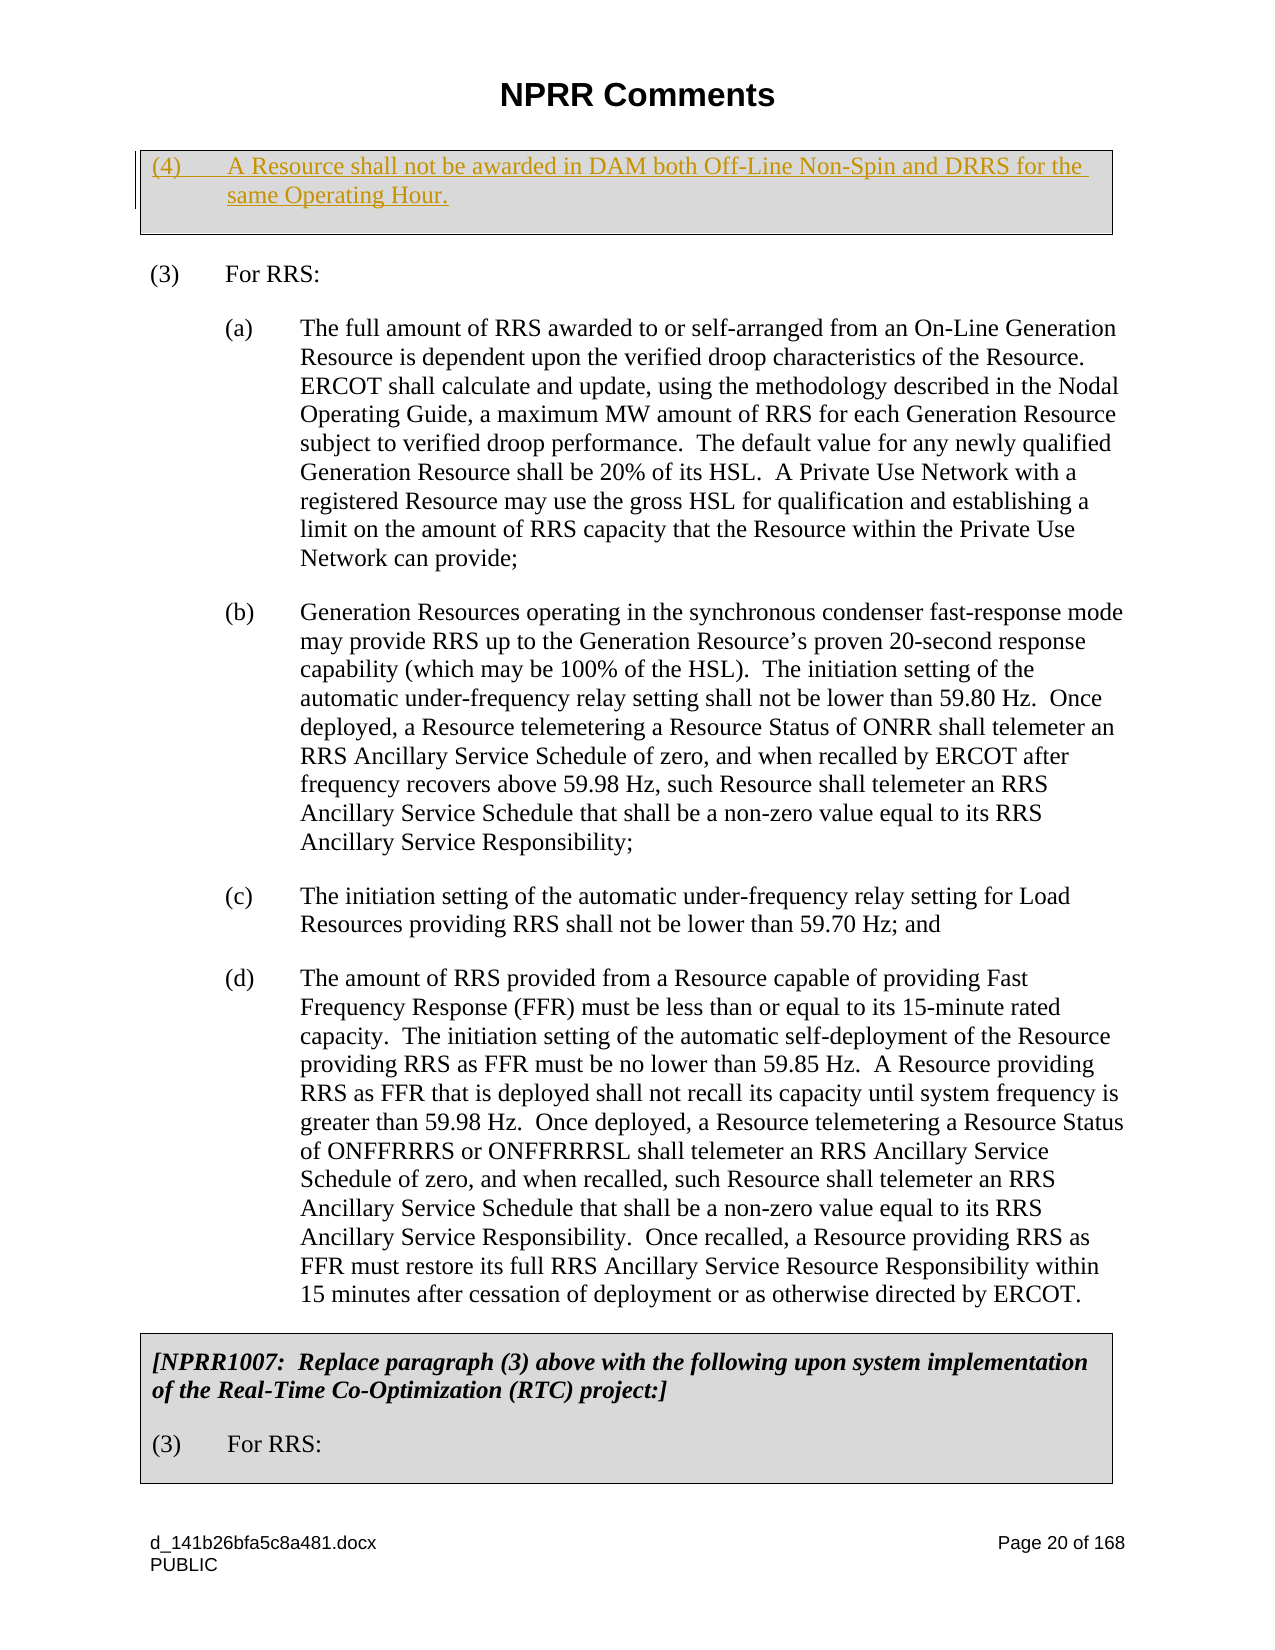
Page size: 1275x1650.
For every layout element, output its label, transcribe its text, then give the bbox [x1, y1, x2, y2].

text (b) Generation Resources operating in the synchronous condenser fast-response mode may provide RRS up to the Generation Resource’s proven 20-second response capability (which may be 100% of the HSL). The initiation setting of the automatic under-frequency relay setting shall not be lower than 59.80 Hz. Once deployed, a Resource telemetering a Resource Status of ONRR shall telemeter an RRS Ancillary Service Schedule of zero, and when recalled by ERCOT after frequency recovers above 59.98 Hz, such Resource shall telemeter an RRS Ancillary Service Schedule that shall be a non-zero value equal to its RRS Ancillary Service Responsibility; [225, 597, 1125, 856]
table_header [141, 151, 1112, 233]
text (3) For RRS: [150, 259, 1125, 288]
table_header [141, 1334, 1112, 1483]
text (c) The initiation setting of the automatic under-frequency relay setting for Load Resources providing RRS shall not be lower than 59.70 Hz; and [225, 881, 1125, 938]
text (d) The amount of RRS provided from a Resource capable of providing Fast Frequency Response (FFR) must be less than or equal to its 15-minute rated capacity. The initiation setting of the automatic self-deployment of the Resource providing RRS as FFR must be no lower than 59.85 Hz. A Resource providing RRS as FFR that is deployed shall not recall its capacity until system frequency is greater than 59.98 Hz. Once deployed, a Resource telemetering a Resource Status of ONFFRRRS or ONFFRRRSL shall telemeter an RRS Ancillary Service Schedule of zero, and when recalled, such Resource shall telemeter an RRS Ancillary Service Schedule that shall be a non-zero value equal to its RRS Ancillary Service Responsibility. Once recalled, a Resource providing RRS as FFR must restore its full RRS Ancillary Service Resource Responsibility within 15 minutes after cessation of deployment or as otherwise directed by ERCOT. [225, 963, 1125, 1308]
text (a) The full amount of RRS awarded to or self-arranged from an On-Line Generation Resource is dependent upon the verified droop characteristics of the Resource. ERCOT shall calculate and update, using the methodology described in the Nodal Operating Guide, a maximum MW amount of RRS for each Generation Resource subject to verified droop performance. The default value for any newly qualified Generation Resource shall be 20% of its HSL. A Private Use Network with a registered Resource may use the gross HSL for qualification and establishing a limit on the amount of RRS capacity that the Resource within the Private Use Network can provide; [225, 313, 1125, 572]
